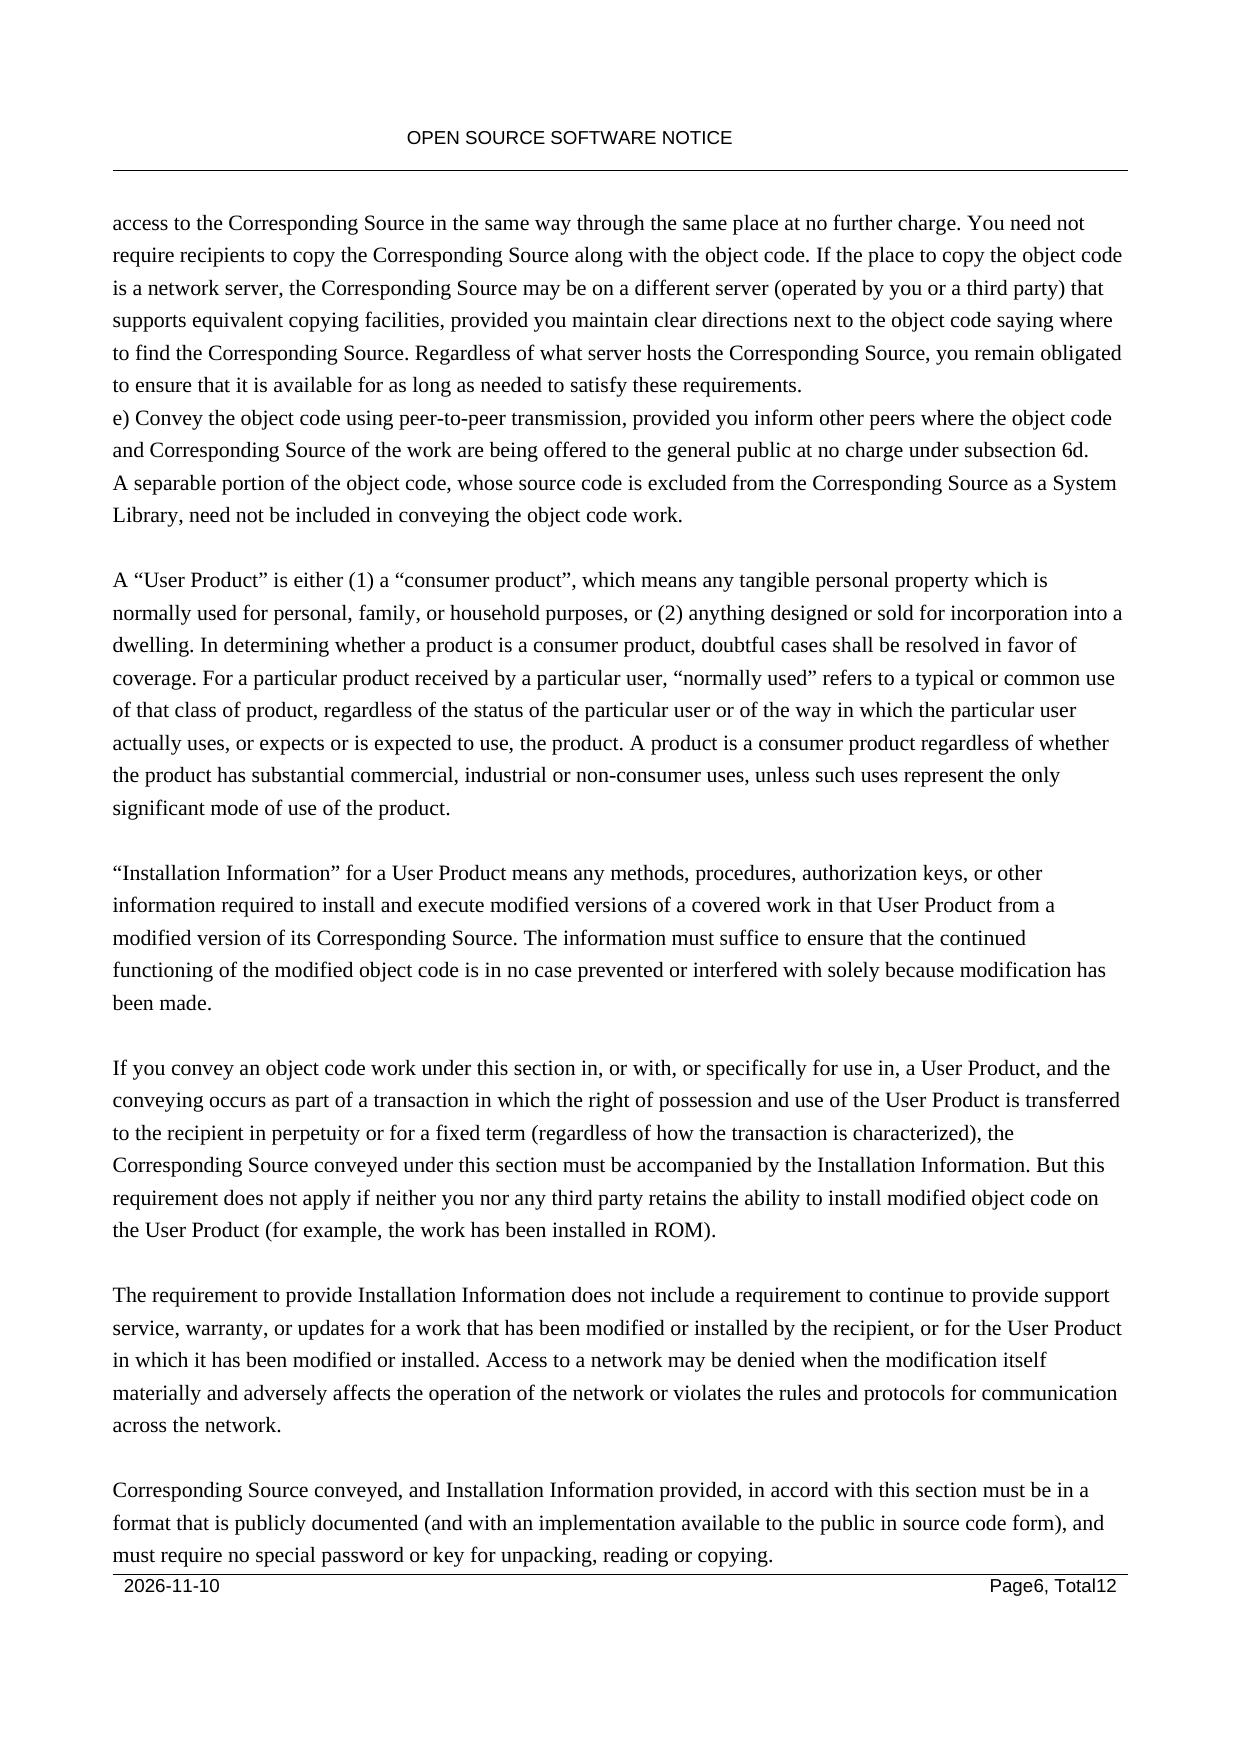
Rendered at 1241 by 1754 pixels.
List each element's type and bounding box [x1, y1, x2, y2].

text [112, 206, 1128, 1571]
